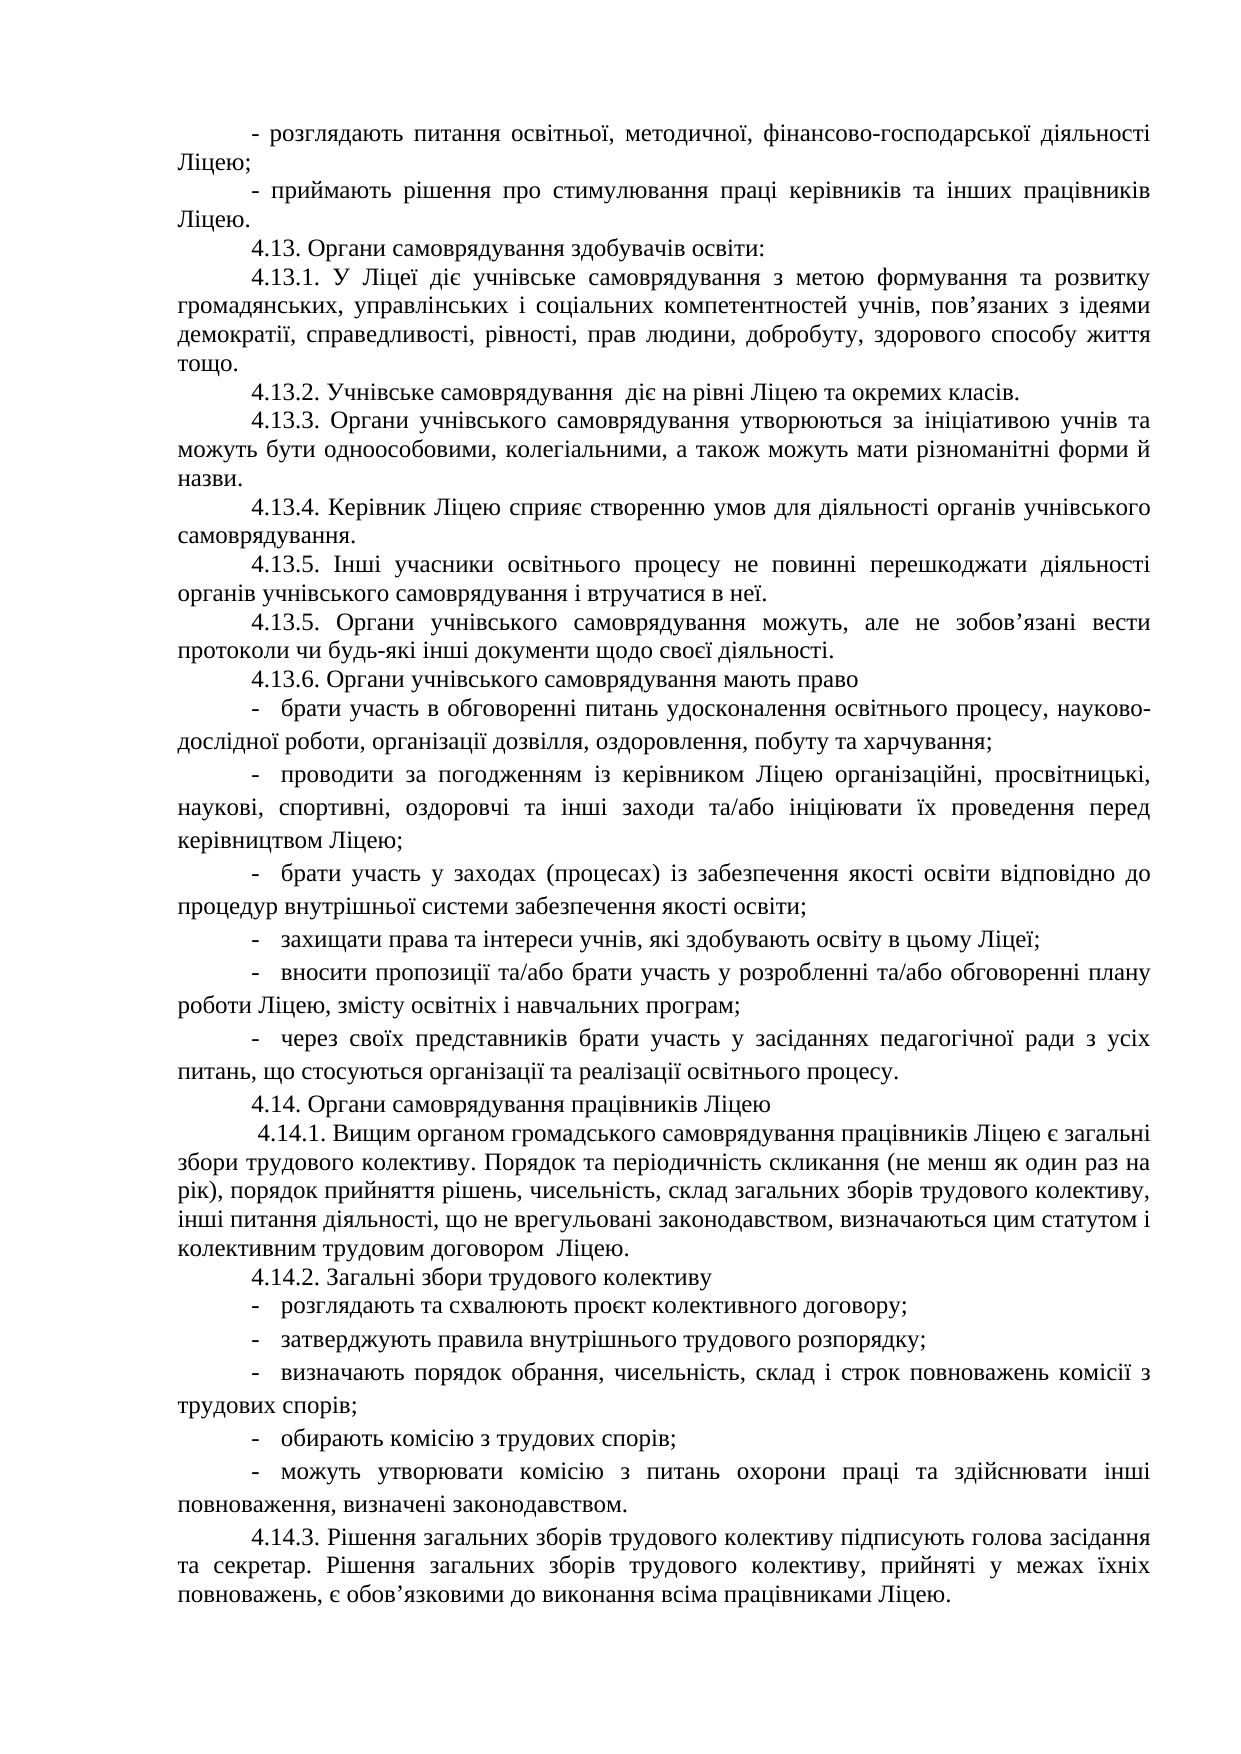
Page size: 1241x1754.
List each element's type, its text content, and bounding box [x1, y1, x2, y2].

list проводити за погодженням із керівником Ліцею організаційні, просвітницькі, наукові, спортивні, оздоровчі та інші заходи та/або ініціювати їх проведення перед керівництвом Ліцею; [177, 759, 1152, 854]
list брати участь в обговоренні питань удосконалення освітнього процесу, науково-дослідної роботи, організації дозвілля, оздоровлення, побуту та харчування; [177, 693, 1152, 755]
text 4.13. Органи самоврядування здобувачів освіти: [177, 233, 1152, 262]
list через своїх представників брати участь у засіданнях педагогічної ради з усіх питань, що стосуються організації та реалізації освітнього процесу. [177, 1023, 1152, 1085]
list визначають порядок обрання, чисельність, склад і строк повноважень комісії з трудових спорів; [177, 1357, 1152, 1418]
text 4.13.1. У Ліцеї діє учнівське самоврядування з метою формування та розвитку громадянських, управлінських і соціальних компетентностей учнів, пов’язаних з ідеями демократії, справедливості, рівності, прав людини, добробуту, здорового способу життя тощо. [177, 262, 1152, 377]
text 4.14.2. Загальні збори трудового колективу [177, 1262, 1152, 1291]
list захищати права та інтереси учнів, які здобувають освіту в цьому Ліцеї; [177, 924, 1152, 953]
text 4.14.3. Рішення загальних зборів трудового колективу підписують голова засідання та секретар. Рішення загальних зборів трудового колективу, прийняті у межах їхніх повноважень, є обов’язковими до виконання всіма працівниками Ліцею. [177, 1522, 1152, 1608]
text 4.14. Органи самоврядування працівників Ліцею [177, 1089, 1152, 1118]
list розглядають та схвалюють проєкт колективного договору; [177, 1291, 1152, 1319]
text 4.13.3. Органи учнівського самоврядування утворюються за ініціативою учнів та можуть бути одноособовими, колегіальними, а також можуть мати різноманітні форми й назви. [177, 406, 1152, 492]
list вносити пропозиції та/або брати участь у розробленні та/або обговоренні плану роботи Ліцею, змісту освітніх і навчальних програм; [177, 957, 1152, 1019]
list брати участь у заходах (процесах) із забезпечення якості освіти відповідно до процедур внутрішньої системи забезпечення якості освіти; [177, 858, 1152, 920]
text 4.13.2. Учнівське самоврядування діє на рівні Ліцею та окремих класів. [177, 377, 1152, 406]
text 4.13.5. Органи учнівського самоврядування можуть, але не зобов’язані вести протоколи чи будь-які інші документи щодо своєї діяльності. [177, 607, 1152, 664]
text - приймають рішення про стимулювання праці керівників та інших працівників Ліцею. [177, 176, 1152, 233]
text 4.13.4. Керівник Ліцею сприяє створенню умов для діяльності органів учнівського самоврядування. [177, 492, 1152, 549]
text - розглядають питання освітньої, методичної, фінансово-господарської діяльності Ліцею; [177, 118, 1152, 176]
text 4.14.1. Вищим органом громадського самоврядування працівників Ліцею є загальні збори трудового колективу. Порядок та періодичність скликання (не менш як один раз на рік), порядок прийняття рішень, чисельність, склад загальних зборів трудового колективу, інші питання діяльності, що не врегульовані законодавством, визначаються цим статутом і колективним трудовим договором Ліцею. [177, 1118, 1152, 1262]
text 4.13.5. Інші учасники освітнього процесу не повинні перешкоджати діяльності органів учнівського самоврядування і втручатися в неї. [177, 549, 1152, 607]
list обирають комісію з трудових спорів; [177, 1423, 1152, 1451]
text 4.13.6. Органи учнівського самоврядування мають право [177, 664, 1152, 693]
list можуть утворювати комісію з питань охорони праці та здійснювати інші повноваження, визначені законодавством. [177, 1456, 1152, 1517]
list затверджують правила внутрішнього трудового розпорядку; [177, 1324, 1152, 1352]
